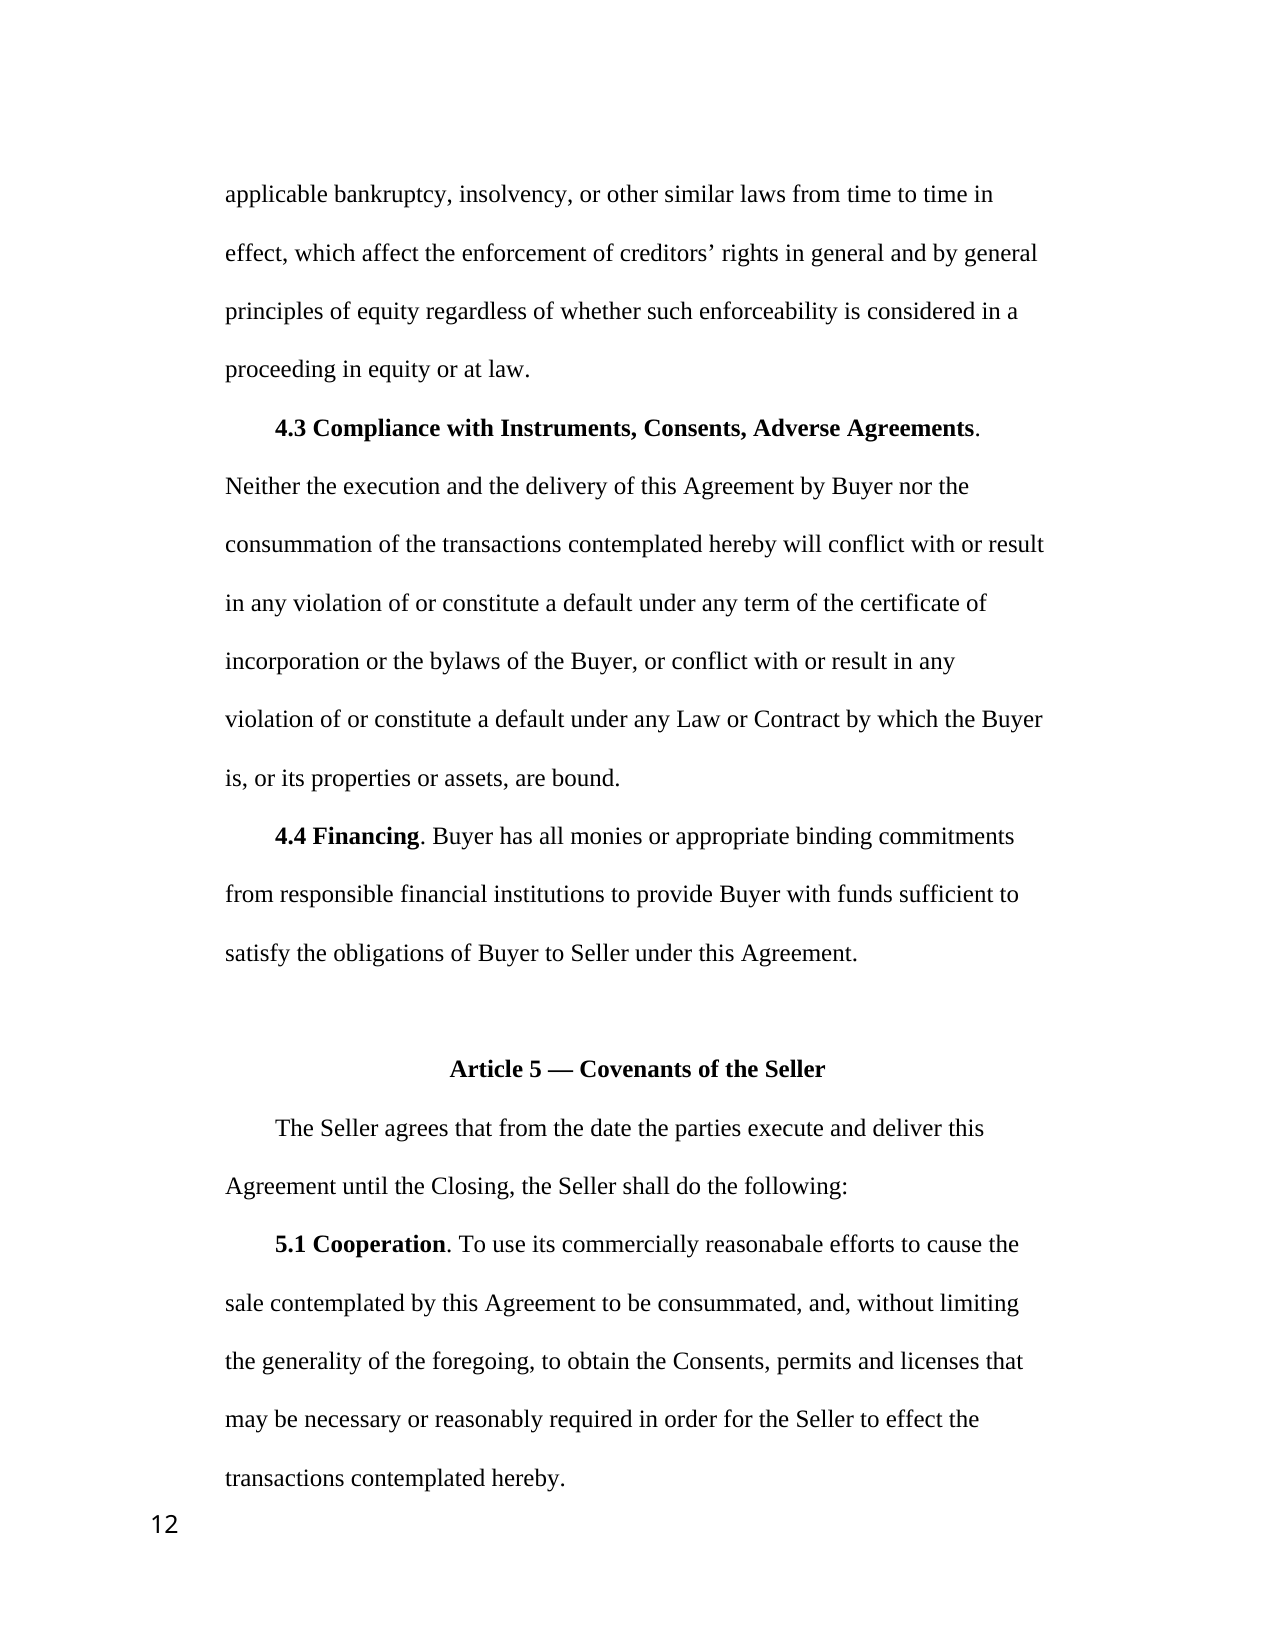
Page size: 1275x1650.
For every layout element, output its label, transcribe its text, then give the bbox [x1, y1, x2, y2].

text 4.3 Compliance with Instruments, Consents, Adverse Agreements. Neither the execution and the delivery of this Agreement by Buyer nor the consummation of the transactions contemplated hereby will conflict with or result in any violation of or constitute a default under any term of the certificate of incorporation or the bylaws of the Buyer, or conflict with or result in any violation of or constitute a default under any Law or Contract by which the Buyer is, or its properties or assets, are bound. [225, 383, 1050, 792]
text 4.4 Financing. Buyer has all monies or appropriate binding commitments from responsible financial institutions to provide Buyer with funds sufficient to satisfy the obligations of Buyer to Seller under this Agreement. [225, 792, 1050, 967]
text Article 5 — Covenants of the Seller [225, 1025, 1050, 1083]
text The Seller agrees that from the date the parties execute and deliver this Agreement until the Closing, the Seller shall do the following: [225, 1083, 1050, 1200]
text 5.1 Cooperation. To use its commercially reasonabale efforts to cause the sale contemplated by this Agreement to be consummated, and, without limiting the generality of the foregoing, to obtain the Consents, permits and licenses that may be necessary or reasonably required in order for the Seller to effect the transactions contemplated hereby. [225, 1200, 1050, 1492]
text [225, 150, 1050, 383]
